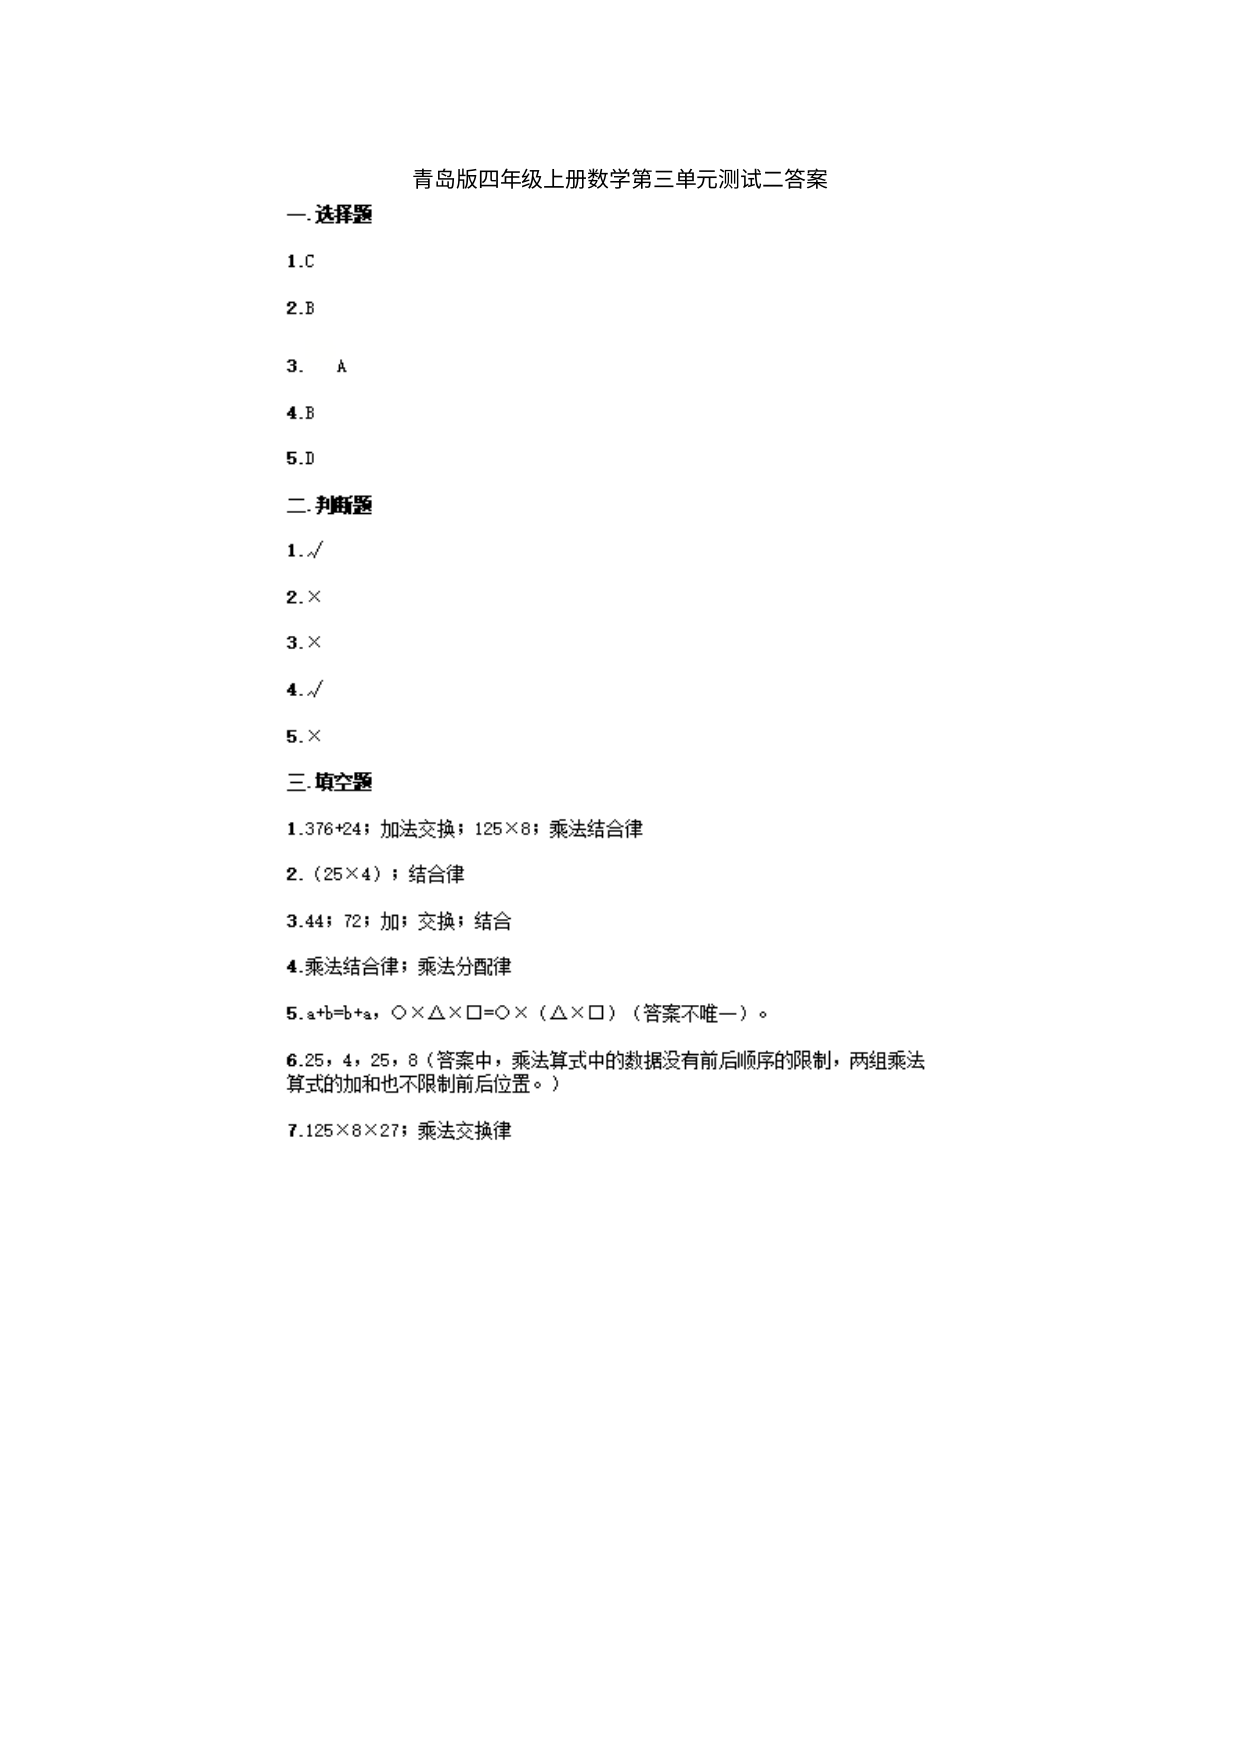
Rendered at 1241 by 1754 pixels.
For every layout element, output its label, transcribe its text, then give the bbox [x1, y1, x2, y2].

picture [256, 194, 984, 1151]
text 青岛版四年级上册数学第三单元测试二答案 [187, 162, 1053, 194]
